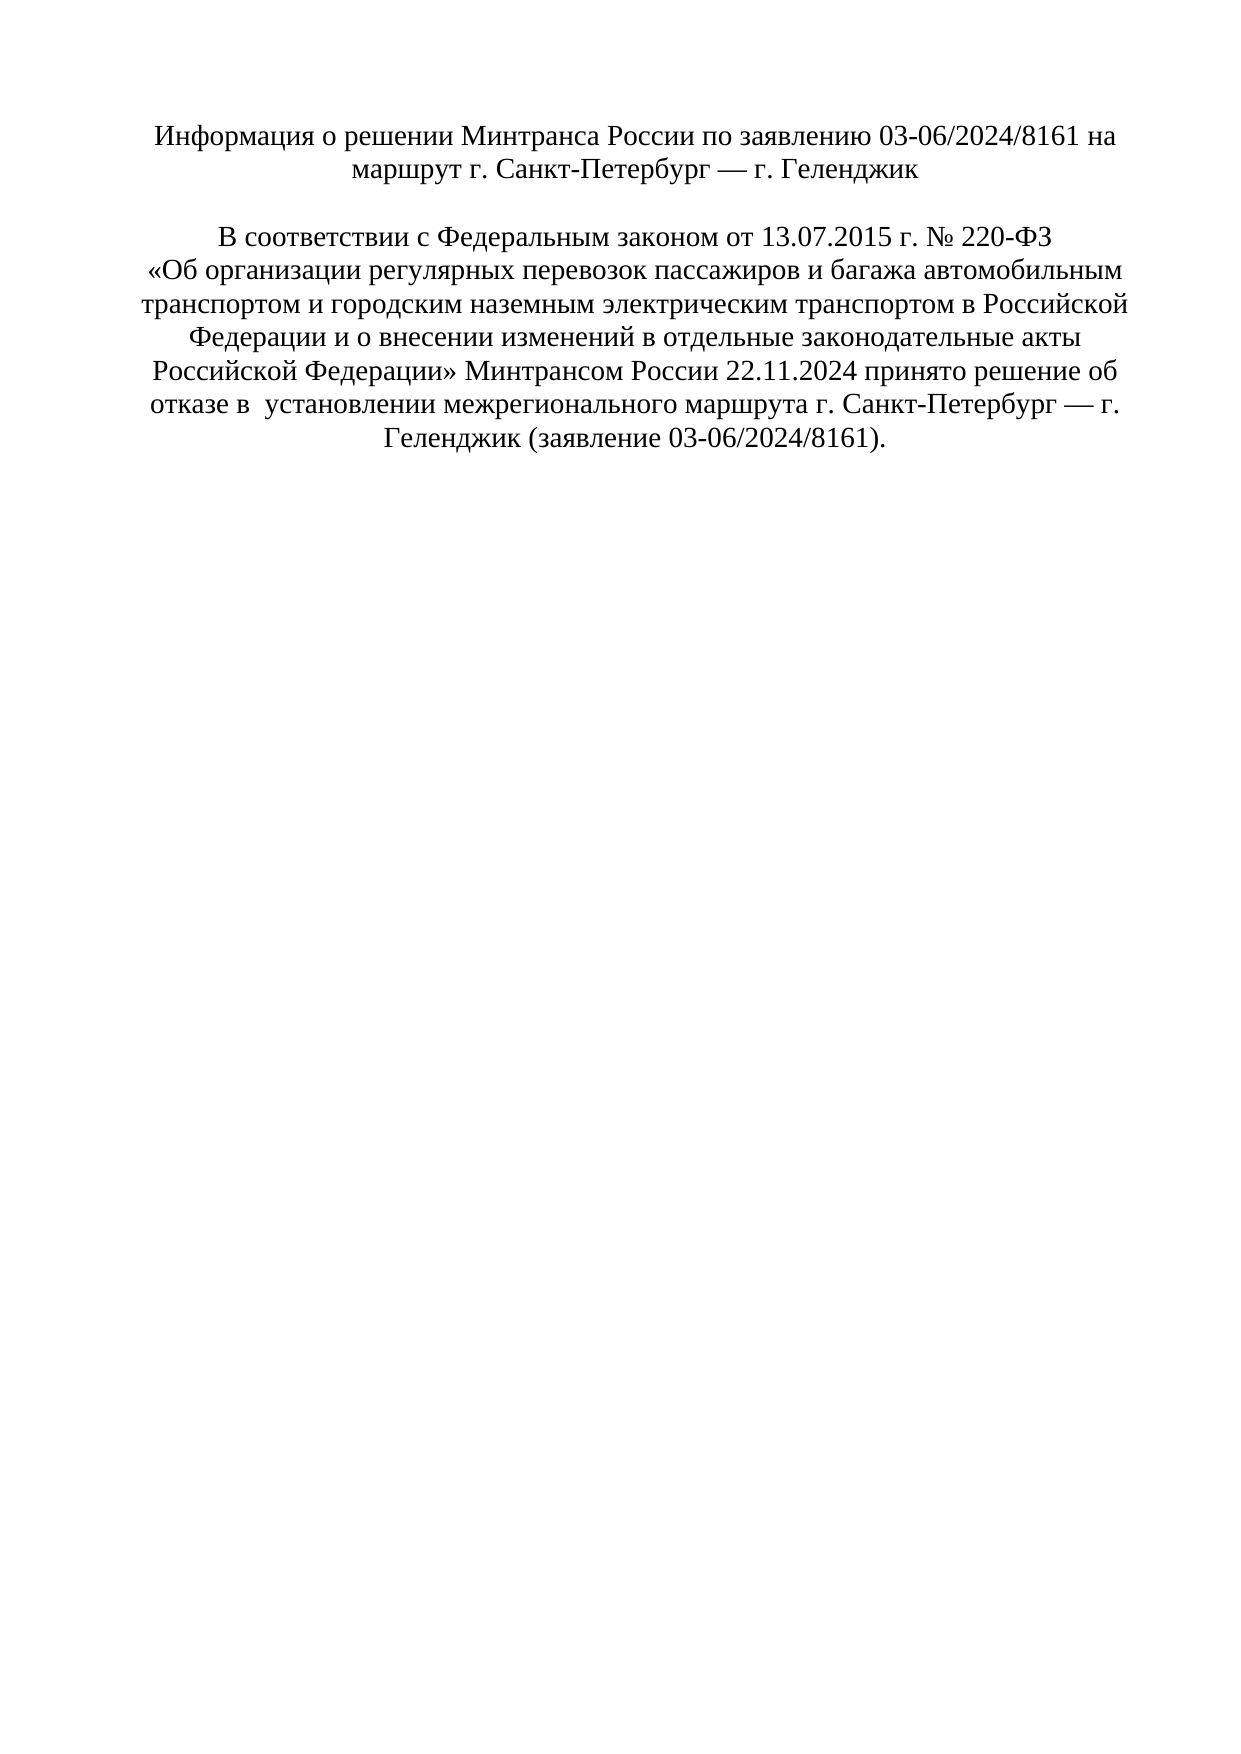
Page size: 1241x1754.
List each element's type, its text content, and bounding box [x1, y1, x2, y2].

text В соответствии с Федеральным законом от 13.07.2015 г. № 220-ФЗ «Об организации регулярных перевозок пассажиров и багажа автомобильным транспортом и городским наземным электрическим транспортом в Российской Федерации и о внесении изменений в отдельные законодательные акты Российской Федерации» Минтрансом России 22.11.2024 принято решение об отказе в установлении межрегионального маршрута г. Санкт-Петербург — г. Геленджик (заявление 03-06/2024/8161). [118, 219, 1152, 453]
text Информация о решении Минтранса России по заявлению 03-06/2024/8161 на маршрут г. Санкт-Петербург — г. Геленджик [118, 118, 1152, 185]
